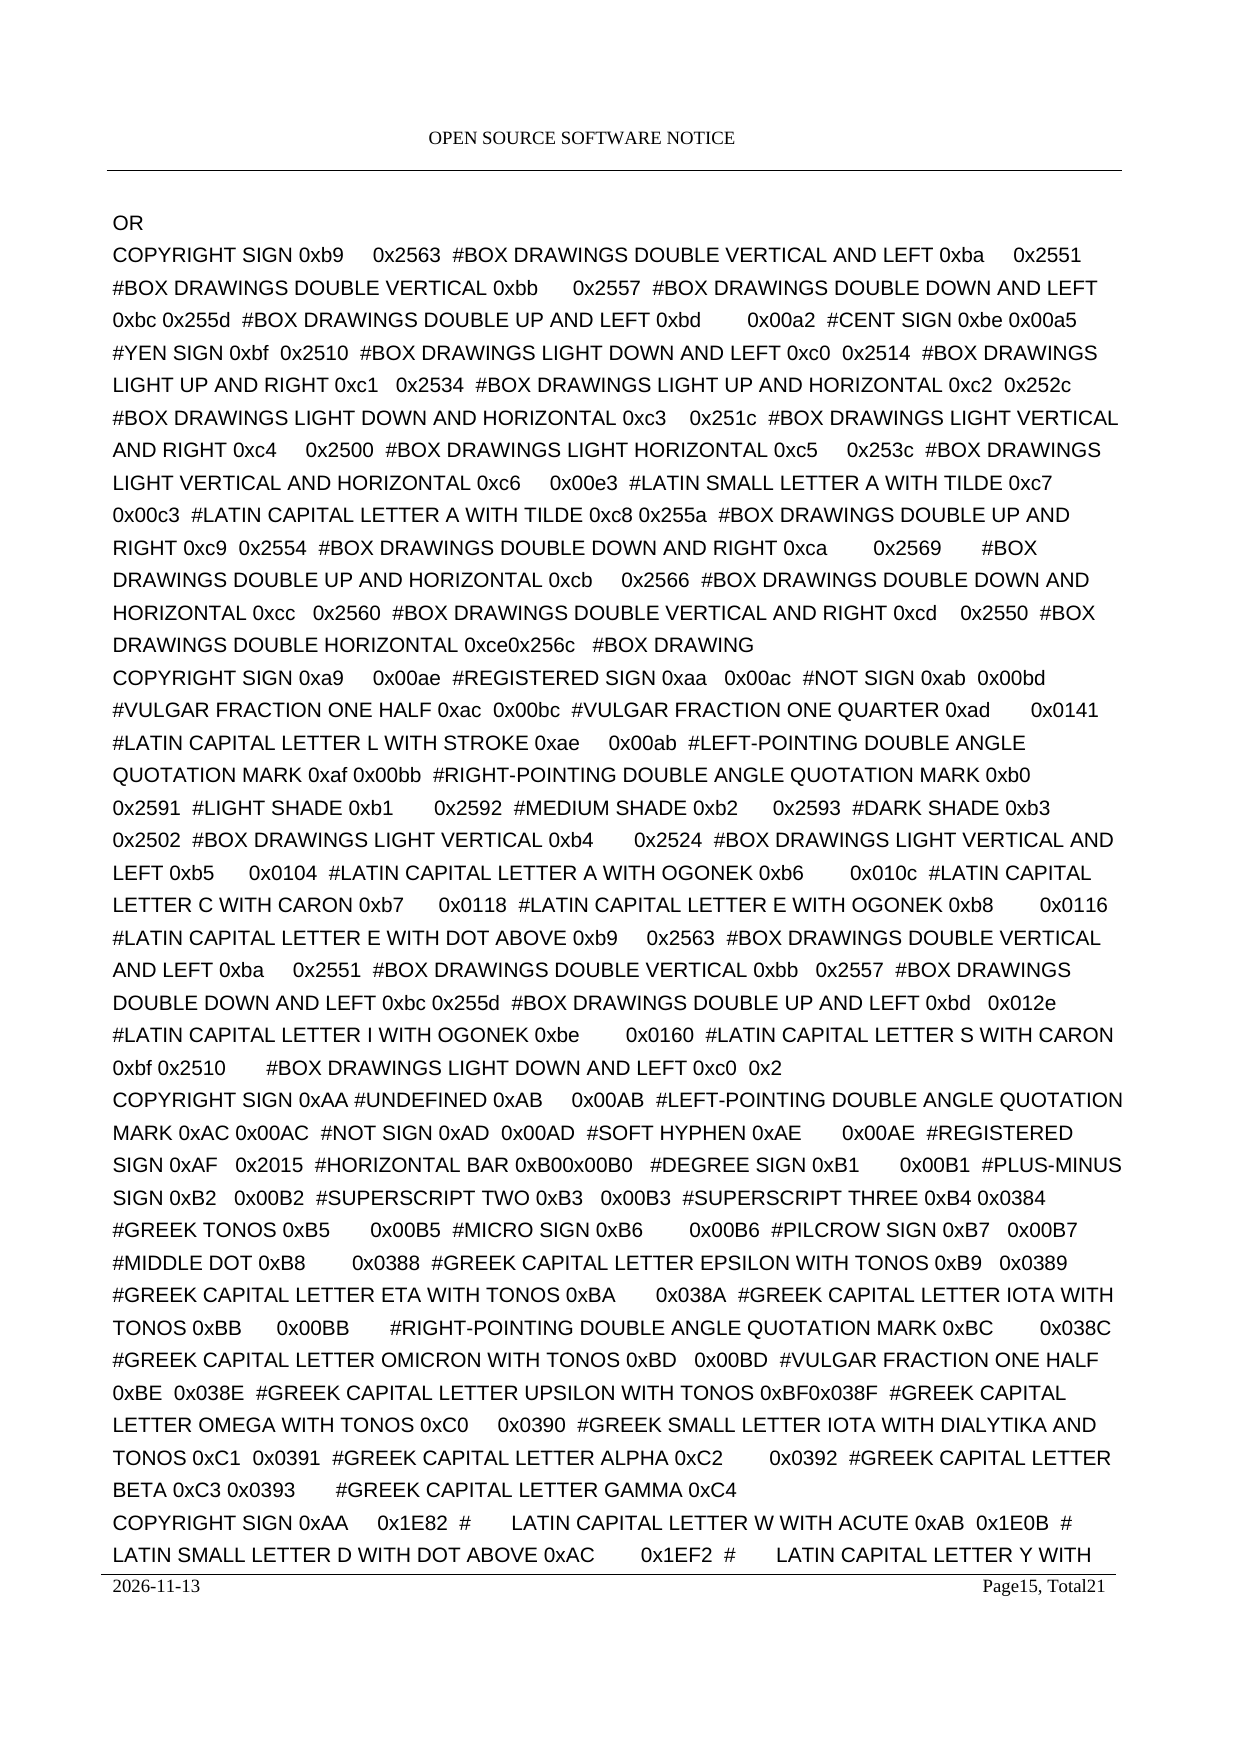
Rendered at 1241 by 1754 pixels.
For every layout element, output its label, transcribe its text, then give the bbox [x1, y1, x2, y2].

text COPYRIGHT SIGN 0xa9 0x00ae #REGISTERED SIGN 0xaa 0x00ac #NOT SIGN 0xab 0x00bd #VULGAR FRACTION ONE HALF 0xac 0x00bc #VULGAR FRACTION ONE QUARTER 0xad 0x0141 #LATIN CAPITAL LETTER L WITH STROKE 0xae 0x00ab #LEFT-POINTING DOUBLE ANGLE QUOTATION MARK 0xaf 0x00bb #RIGHT-POINTING DOUBLE ANGLE QUOTATION MARK 0xb0 0x2591 #LIGHT SHADE 0xb1 0x2592 #MEDIUM SHADE 0xb2 0x2593 #DARK SHADE 0xb3 0x2502 #BOX DRAWINGS LIGHT VERTICAL 0xb4 0x2524 #BOX DRAWINGS LIGHT VERTICAL AND LEFT 0xb5 0x0104 #LATIN CAPITAL LETTER A WITH OGONEK 0xb6 0x010c #LATIN CAPITAL LETTER C WITH CARON 0xb7 0x0118 #LATIN CAPITAL LETTER E WITH OGONEK 0xb8 0x0116 #LATIN CAPITAL LETTER E WITH DOT ABOVE 0xb9 0x2563 #BOX DRAWINGS DOUBLE VERTICAL AND LEFT 0xba 0x2551 #BOX DRAWINGS DOUBLE VERTICAL 0xbb 0x2557 #BOX DRAWINGS DOUBLE DOWN AND LEFT 0xbc 0x255d #BOX DRAWINGS DOUBLE UP AND LEFT 0xbd 0x012e #LATIN CAPITAL LETTER I WITH OGONEK 0xbe 0x0160 #LATIN CAPITAL LETTER S WITH CARON 0xbf 0x2510 #BOX DRAWINGS LIGHT DOWN AND LEFT 0xc0 0x2 [112, 661, 1128, 1084]
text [112, 206, 1128, 239]
text COPYRIGHT SIGN 0xb9 0x2563 #BOX DRAWINGS DOUBLE VERTICAL AND LEFT 0xba 0x2551 #BOX DRAWINGS DOUBLE VERTICAL 0xbb 0x2557 #BOX DRAWINGS DOUBLE DOWN AND LEFT 0xbc 0x255d #BOX DRAWINGS DOUBLE UP AND LEFT 0xbd 0x00a2 #CENT SIGN 0xbe 0x00a5 #YEN SIGN 0xbf 0x2510 #BOX DRAWINGS LIGHT DOWN AND LEFT 0xc0 0x2514 #BOX DRAWINGS LIGHT UP AND RIGHT 0xc1 0x2534 #BOX DRAWINGS LIGHT UP AND HORIZONTAL 0xc2 0x252c #BOX DRAWINGS LIGHT DOWN AND HORIZONTAL 0xc3 0x251c #BOX DRAWINGS LIGHT VERTICAL AND RIGHT 0xc4 0x2500 #BOX DRAWINGS LIGHT HORIZONTAL 0xc5 0x253c #BOX DRAWINGS LIGHT VERTICAL AND HORIZONTAL 0xc6 0x00e3 #LATIN SMALL LETTER A WITH TILDE 0xc7 0x00c3 #LATIN CAPITAL LETTER A WITH TILDE 0xc8 0x255a #BOX DRAWINGS DOUBLE UP AND RIGHT 0xc9 0x2554 #BOX DRAWINGS DOUBLE DOWN AND RIGHT 0xca 0x2569 #BOX DRAWINGS DOUBLE UP AND HORIZONTAL 0xcb 0x2566 #BOX DRAWINGS DOUBLE DOWN AND HORIZONTAL 0xcc 0x2560 #BOX DRAWINGS DOUBLE VERTICAL AND RIGHT 0xcd 0x2550 #BOX DRAWINGS DOUBLE HORIZONTAL 0xce0x256c #BOX DRAWING [112, 239, 1128, 661]
text COPYRIGHT SIGN 0xAA #UNDEFINED 0xAB 0x00AB #LEFT-POINTING DOUBLE ANGLE QUOTATION MARK 0xAC 0x00AC #NOT SIGN 0xAD 0x00AD #SOFT HYPHEN 0xAE 0x00AE #REGISTERED SIGN 0xAF 0x2015 #HORIZONTAL BAR 0xB00x00B0 #DEGREE SIGN 0xB1 0x00B1 #PLUS-MINUS SIGN 0xB2 0x00B2 #SUPERSCRIPT TWO 0xB3 0x00B3 #SUPERSCRIPT THREE 0xB4 0x0384 #GREEK TONOS 0xB5 0x00B5 #MICRO SIGN 0xB6 0x00B6 #PILCROW SIGN 0xB7 0x00B7 #MIDDLE DOT 0xB8 0x0388 #GREEK CAPITAL LETTER EPSILON WITH TONOS 0xB9 0x0389 #GREEK CAPITAL LETTER ETA WITH TONOS 0xBA 0x038A #GREEK CAPITAL LETTER IOTA WITH TONOS 0xBB 0x00BB #RIGHT-POINTING DOUBLE ANGLE QUOTATION MARK 0xBC 0x038C #GREEK CAPITAL LETTER OMICRON WITH TONOS 0xBD 0x00BD #VULGAR FRACTION ONE HALF 0xBE 0x038E #GREEK CAPITAL LETTER UPSILON WITH TONOS 0xBF0x038F #GREEK CAPITAL LETTER OMEGA WITH TONOS 0xC0 0x0390 #GREEK SMALL LETTER IOTA WITH DIALYTIKA AND TONOS 0xC1 0x0391 #GREEK CAPITAL LETTER ALPHA 0xC2 0x0392 #GREEK CAPITAL LETTER BETA 0xC3 0x0393 #GREEK CAPITAL LETTER GAMMA 0xC4 [112, 1084, 1128, 1506]
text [112, 1506, 1128, 1571]
